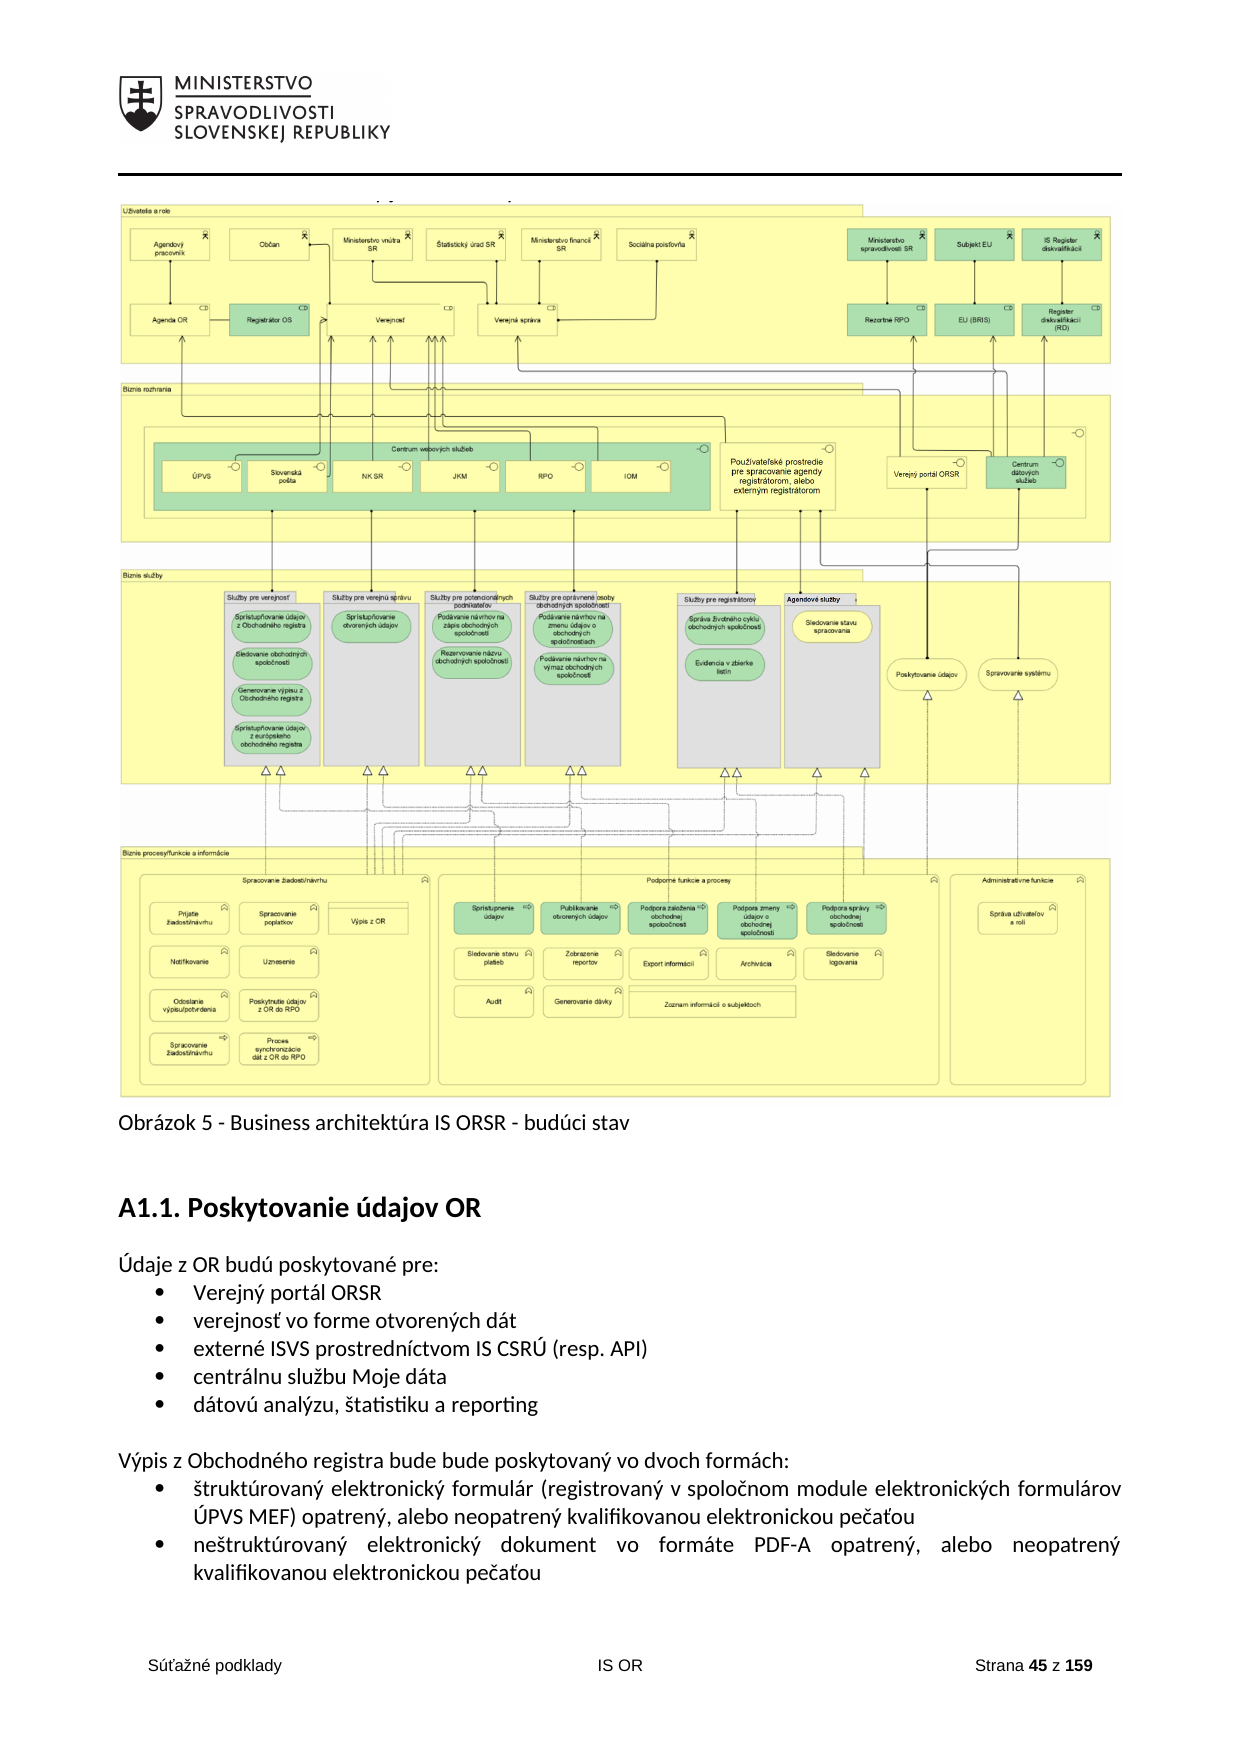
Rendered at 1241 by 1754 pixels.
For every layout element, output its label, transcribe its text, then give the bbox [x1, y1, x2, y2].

list verejnosť vo forme otvorených dát [156, 1306, 1122, 1334]
list centrálnu službu Moje dáta [156, 1362, 1122, 1390]
list štruktúrovaný elektronický formulár (registrovaný v spoločnom module elektronických formulárov ÚPVS MEF) opatrený, alebo neopatrený kvalifikovanou elektronickou pečaťou [156, 1474, 1122, 1530]
text Výpis z Obchodného registra bude bude poskytovaný vo dvoch formách: [118, 1446, 1122, 1474]
list dátovú analýzu, štatistiku a reporting [156, 1390, 1122, 1418]
list neštruktúrovaný elektronický dokument vo formáte PDF-A opatrený, alebo neopatrený kvalifikovanou elektronickou pečaťou [156, 1530, 1122, 1586]
list Verejný portál ORSR [156, 1278, 1122, 1306]
picture [118, 73, 390, 144]
text Obrázok - Business architektúra IS ORSR - budúci stav [118, 1108, 1122, 1136]
subtitle A1.1. Poskytovanie údajov OR [118, 1189, 1122, 1225]
text Údaje z OR budú poskytované pre: [118, 1250, 1122, 1278]
list externé ISVS prostredníctvom IS CSRÚ (resp. API) [156, 1334, 1122, 1362]
